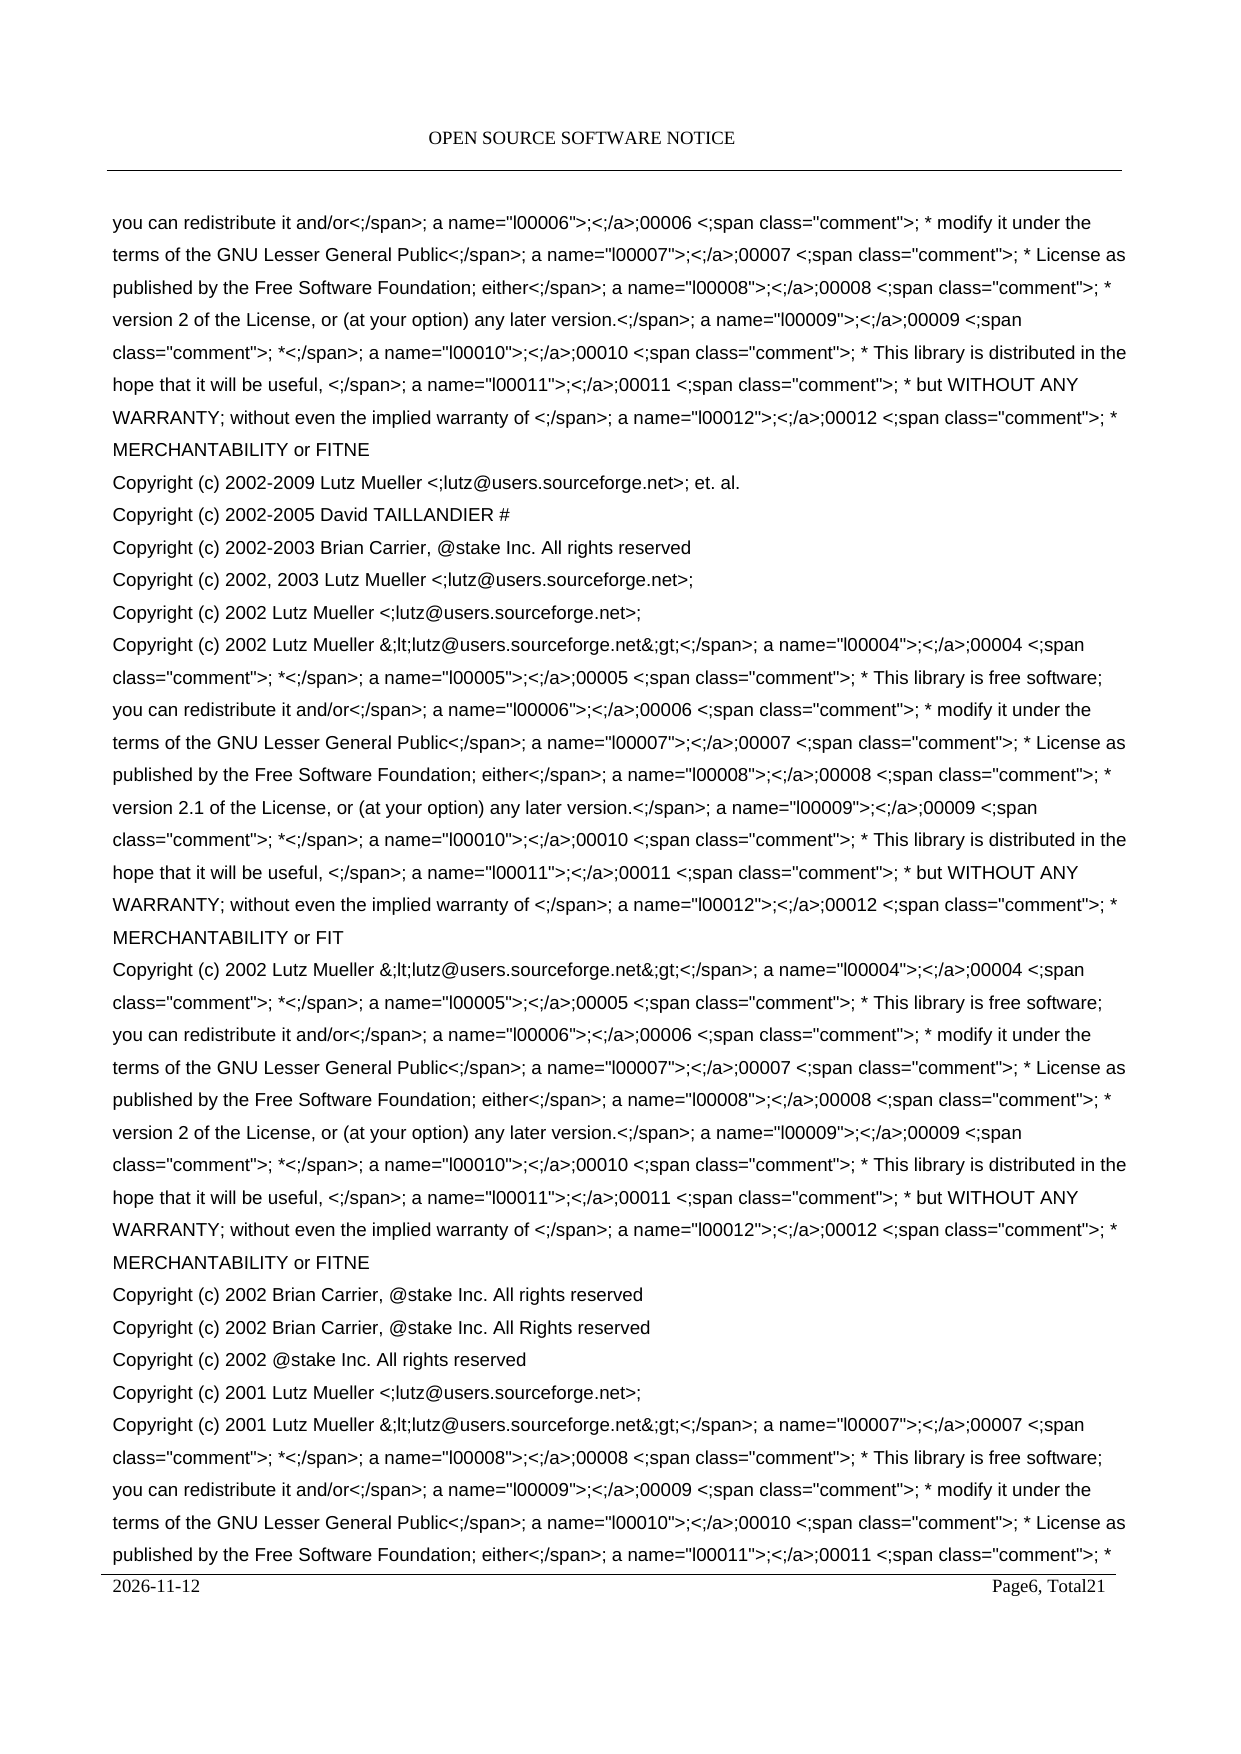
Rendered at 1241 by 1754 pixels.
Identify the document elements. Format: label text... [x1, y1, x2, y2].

text Copyright (c) 2002 Brian Carrier, @stake Inc. All Rights reserved [112, 1311, 1128, 1344]
text Copyright (c) 2002 @stake Inc. All rights reserved [112, 1344, 1128, 1376]
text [112, 1409, 1128, 1571]
text Copyright (c) 2002 Brian Carrier, @stake Inc. All rights reserved [112, 1279, 1128, 1311]
text Copyright (c) 2002-2005 David TAILLANDIER # [112, 499, 1128, 531]
text Copyright (c) 2002-2009 Lutz Mueller <;lutz@users.sourceforge.net>; et. al. [112, 466, 1128, 499]
text Copyright (c) 2002 Lutz Mueller <;lutz@users.sourceforge.net>; [112, 596, 1128, 629]
text Copyright (c) 2002, 2003 Lutz Mueller <;lutz@users.sourceforge.net>; [112, 564, 1128, 596]
text Copyright (c) 2002 Lutz Mueller &;lt;lutz@users.sourceforge.net&;gt;<;/span>; a name="l00004">;<;/a>;00004 <;span class="comment">; *<;/span>; a name="l00005">;<;/a>;00005 <;span class="comment">; * This library is free software; you can redistribute it and/or<;/span>; a name="l00006">;<;/a>;00006 <;span class="comment">; * modify it under the terms of the GNU Lesser General Public<;/span>; a name="l00007">;<;/a>;00007 <;span class="comment">; * License as published by the Free Software Foundation; either<;/span>; a name="l00008">;<;/a>;00008 <;span class="comment">; * version 2.1 of the License, or (at your option) any later version.<;/span>; a name="l00009">;<;/a>;00009 <;span class="comment">; *<;/span>; a name="l00010">;<;/a>;00010 <;span class="comment">; * This library is distributed in the hope that it will be useful, <;/span>; a name="l00011">;<;/a>;00011 <;span class="comment">; * but WITHOUT ANY WARRANTY; without even the implied warranty of <;/span>; a name="l00012">;<;/a>;00012 <;span class="comment">; * MERCHANTABILITY or FIT [112, 629, 1128, 954]
text Copyright (c) 2002 Lutz Mueller &;lt;lutz@users.sourceforge.net&;gt;<;/span>; a name="l00004">;<;/a>;00004 <;span class="comment">; *<;/span>; a name="l00005">;<;/a>;00005 <;span class="comment">; * This library is free software; you can redistribute it and/or<;/span>; a name="l00006">;<;/a>;00006 <;span class="comment">; * modify it under the terms of the GNU Lesser General Public<;/span>; a name="l00007">;<;/a>;00007 <;span class="comment">; * License as published by the Free Software Foundation; either<;/span>; a name="l00008">;<;/a>;00008 <;span class="comment">; * version 2 of the License, or (at your option) any later version.<;/span>; a name="l00009">;<;/a>;00009 <;span class="comment">; *<;/span>; a name="l00010">;<;/a>;00010 <;span class="comment">; * This library is distributed in the hope that it will be useful, <;/span>; a name="l00011">;<;/a>;00011 <;span class="comment">; * but WITHOUT ANY WARRANTY; without even the implied warranty of <;/span>; a name="l00012">;<;/a>;00012 <;span class="comment">; * MERCHANTABILITY or FITNE [112, 954, 1128, 1279]
text Copyright (c) 2002-2003 Brian Carrier, @stake Inc. All rights reserved [112, 531, 1128, 564]
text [112, 206, 1128, 466]
text Copyright (c) 2001 Lutz Mueller <;lutz@users.sourceforge.net>; [112, 1376, 1128, 1409]
